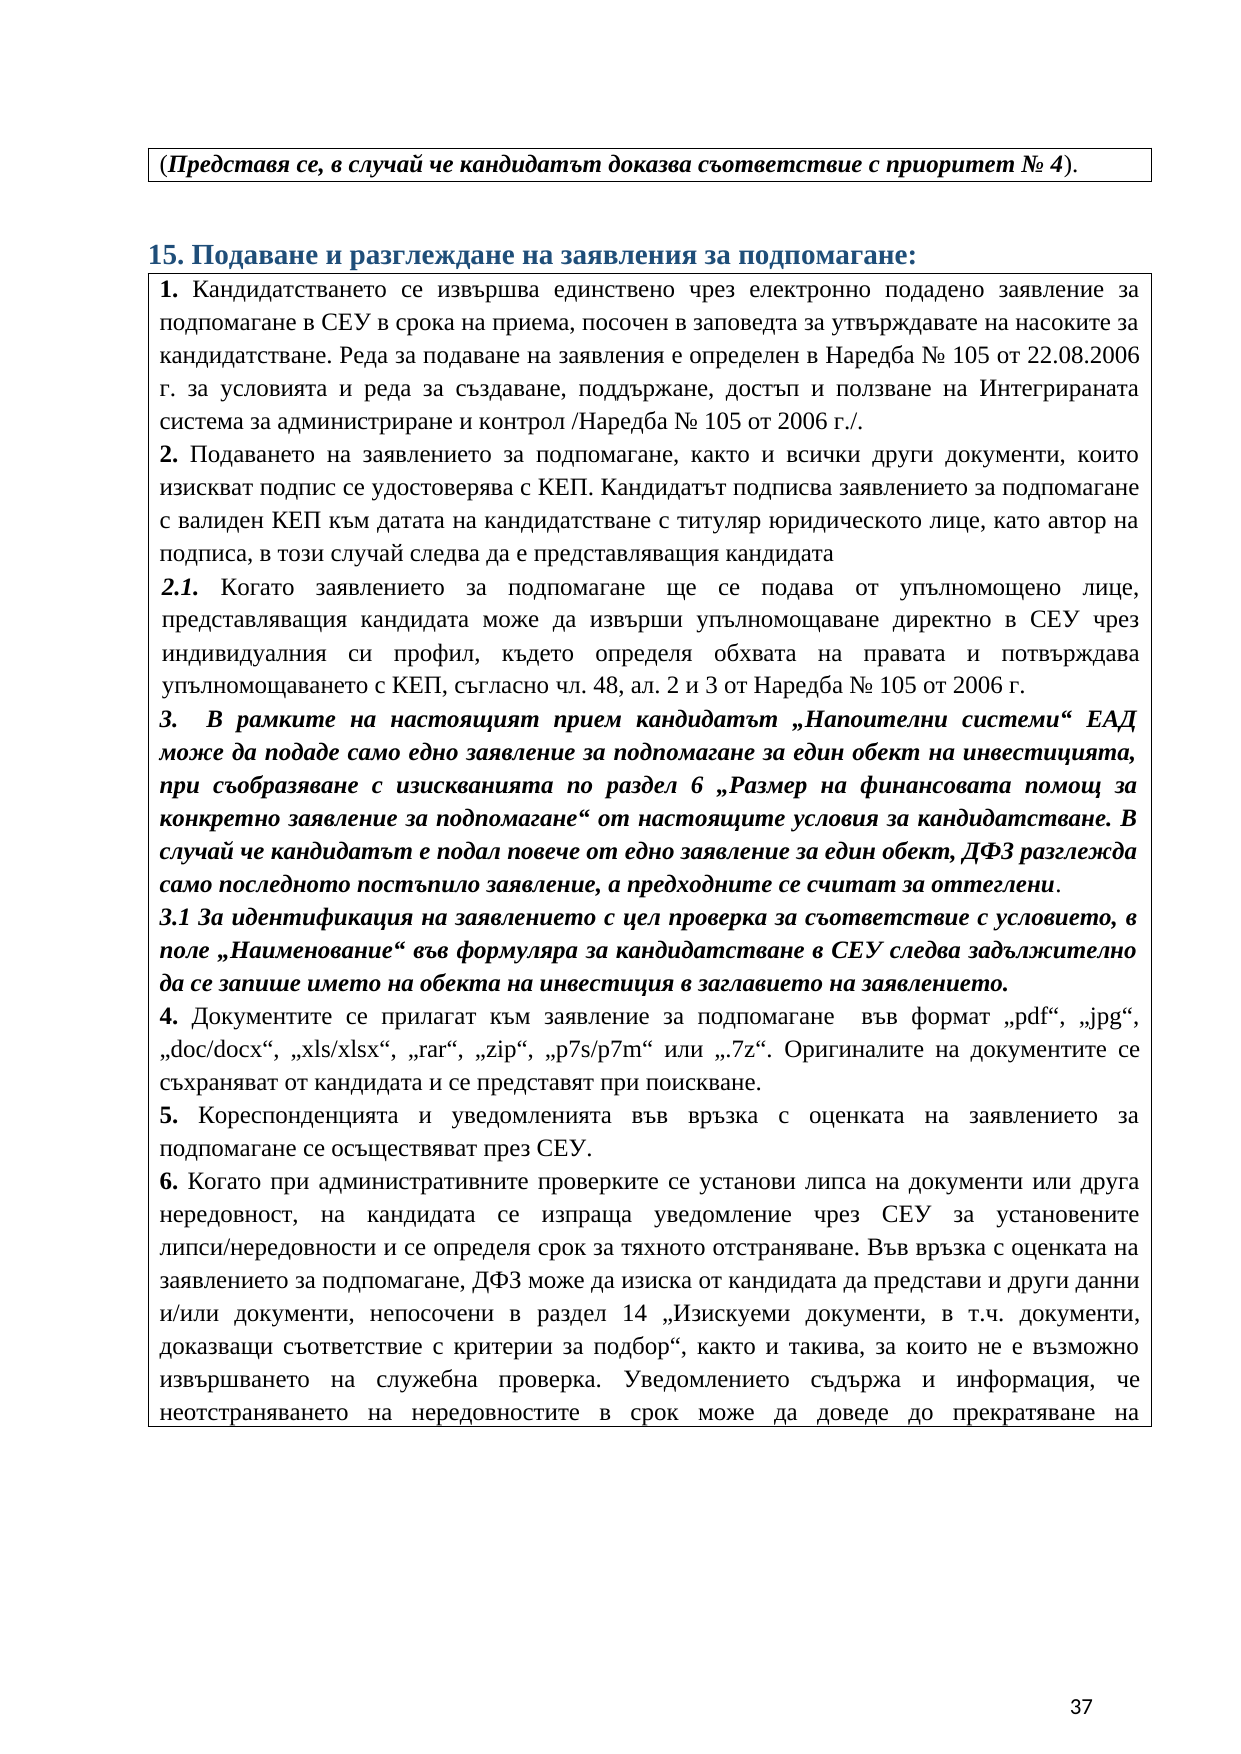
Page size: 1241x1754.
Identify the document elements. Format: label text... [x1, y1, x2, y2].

subtitle 15. Подаване и разглеждане на заявления за подпомагане: [148, 237, 1093, 271]
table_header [149, 274, 1151, 1426]
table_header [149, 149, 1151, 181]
